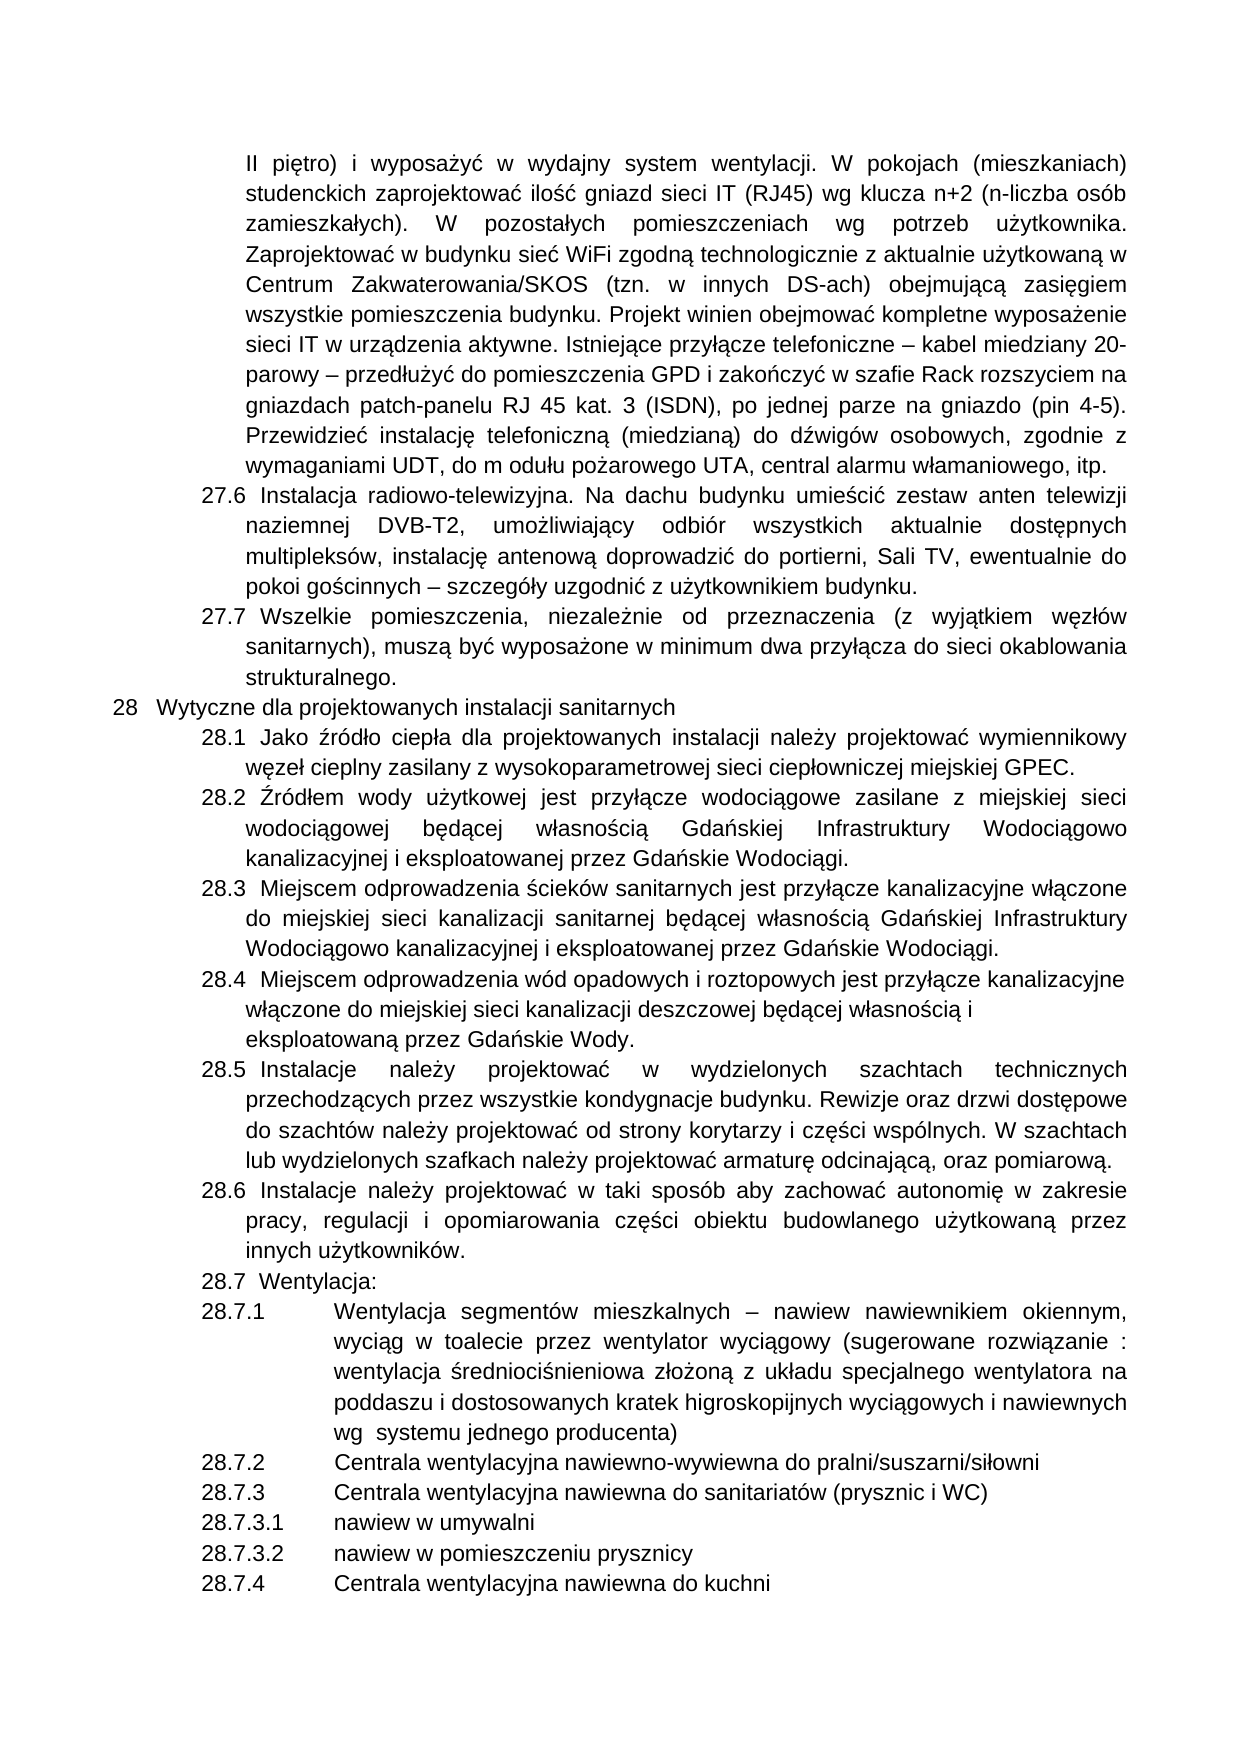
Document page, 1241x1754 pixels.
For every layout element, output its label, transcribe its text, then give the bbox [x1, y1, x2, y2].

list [201, 150, 1128, 478]
list Źródłem wody użytkowej jest przyłącze wodociągowe zasilane z miejskiej sieci wodociągowej będącej własnością Gdańskiej Infrastruktury Wodociągowo kanalizacyjnej i eksploatowanej przez Gdańskie Wodociągi. [201, 784, 1128, 871]
list Centrala wentylacyjna nawiewno-wywiewna do pralni/suszarni/siłowni [201, 1449, 1128, 1475]
text 28.7.1 Wentylacja segmentów mieszkalnych – nawiew nawiewnikiem okiennym, wyciąg w toalecie przez wentylator wyciągowy (sugerowane rozwiązanie : wentylacja średniociśnieniowa złożoną z układu specjalnego wentylatora na poddaszu i dostosowanych kratek higroskopijnych wyciągowych i nawiewnych wg systemu jednego producenta) [201, 1298, 1128, 1445]
list Instalacja radiowo-telewizyjna. Na dachu budynku umieścić zestaw anten telewizji naziemnej DVB-T2, umożliwiający odbiór wszystkich aktualnie dostępnych multipleksów, instalację antenową doprowadzić do portierni, Sali TV, ewentualnie do pokoi gościnnych – szczegóły uzgodnić z użytkownikiem budynku. [201, 482, 1128, 599]
list nawiew w umywalni [201, 1509, 1128, 1536]
list Instalacje należy projektować w taki sposób aby zachować autonomię w zakresie pracy, regulacji i opomiarowania części obiektu budowlanego użytkowaną przez innych użytkowników. [201, 1177, 1128, 1264]
list Jako źródło ciepła dla projektowanych instalacji należy projektować wymiennikowy węzeł cieplny zasilany z wysokoparametrowej sieci ciepłowniczej miejskiej GPEC. [201, 724, 1128, 781]
text 28.7 Wentylacja: [201, 1268, 1128, 1294]
list Miejscem odprowadzenia wód opadowych i roztopowych jest przyłącze kanalizacyjne włączone do miejskiej sieci kanalizacji deszczowej będącej własnością i eksploatowaną przez Gdańskie Wody. [201, 966, 1128, 1052]
list Instalacje należy projektować w wydzielonych szachtach technicznych przechodzących przez wszystkie kondygnacje budynku. Rewizje oraz drzwi dostępowe do szachtów należy projektować od strony korytarzy i części wspólnych. W szachtach lub wydzielonych szafkach należy projektować armaturę odcinającą, oraz pomiarową. [201, 1056, 1128, 1173]
list Centrala wentylacyjna nawiewna do sanitariatów (prysznic i WC) [201, 1479, 1128, 1506]
list Wszelkie pomieszczenia, niezależnie od przeznaczenia (z wyjątkiem węzłów sanitarnych), muszą być wyposażone w minimum dwa przyłącza do sieci okablowania strukturalnego. [201, 603, 1128, 690]
list Miejscem odprowadzenia ścieków sanitarnych jest przyłącze kanalizacyjne włączone do miejskiej sieci kanalizacji sanitarnej będącej własnością Gdańskiej Infrastruktury Wodociągowo kanalizacyjnej i eksploatowanej przez Gdańskie Wodociągi. [201, 875, 1128, 962]
list Wytyczne dla projektowanych instalacji sanitarnych [112, 694, 1128, 720]
list nawiew w pomieszczeniu prysznicy [201, 1539, 1128, 1566]
list Centrala wentylacyjna nawiewna do kuchni [201, 1570, 1128, 1596]
